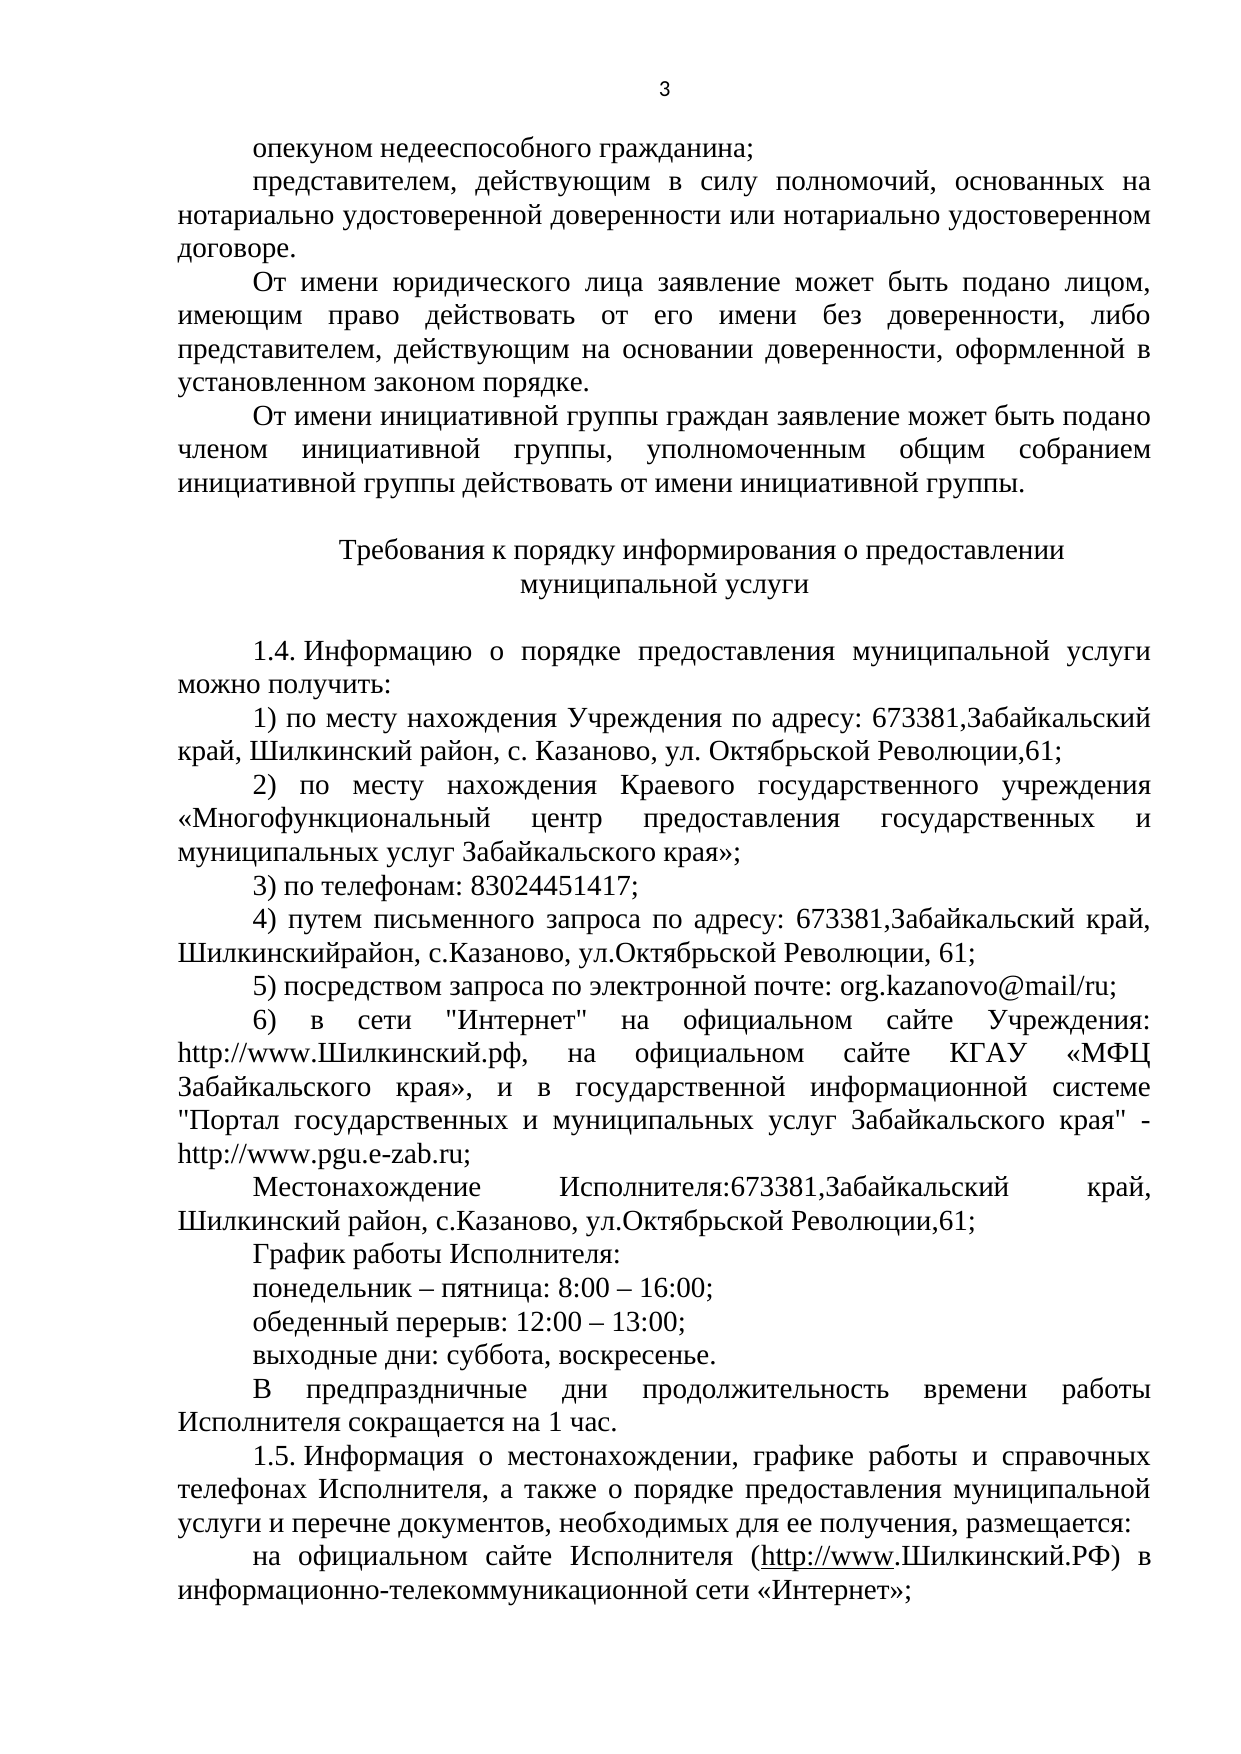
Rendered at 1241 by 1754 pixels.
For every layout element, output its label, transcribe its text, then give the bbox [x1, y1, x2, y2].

text обеденный перерыв: 12:00 – 13:00; [177, 1304, 1152, 1337]
text на официальном сайте Исполнителя (http://www.Шилкинский.РФ) в информационно-телекоммуникационной сети «Интернет»; [177, 1538, 1152, 1606]
text представителем, действующим в силу полномочий, основанных на нотариально удостоверенной доверенности или нотариально удостоверенном договоре. [177, 163, 1152, 264]
text выходные дни: суббота, воскресенье. [177, 1337, 1152, 1371]
text 1.4. Информацию о порядке предоставления муниципальной услуги можно получить: [177, 633, 1152, 700]
text 4) путем письменного запроса по адресу: 673381,Забайкальский край, Шилкинскийрайон, с.Казаново, ул.Октябрьской Революции, 61; [177, 901, 1152, 968]
text 5) посредством запроса по электронной почте: org.kazanovo@mail/ru; [177, 968, 1152, 1002]
text 1) по месту нахождения Учреждения по адресу: 673381,Забайкальский край, Шилкинский район, с. Казаново, ул. Октябрьской Революции,61; [177, 700, 1152, 767]
text От имени инициативной группы граждан заявление может быть подано членом инициативной группы, уполномоченным общим собранием инициативной группы действовать от имени инициативной группы. [177, 398, 1152, 499]
text График работы Исполнителя: [177, 1237, 1152, 1270]
text 1.5. Информация о местонахождении, графике работы и справочных телефонах Исполнителя, а также о порядке предоставления муниципальной услуги и перечне документов, необходимых для ее получения, размещается: [177, 1438, 1152, 1538]
text 2) по месту нахождения Краевого государственного учреждения «Многофункциональный центр предоставления государственных и муниципальных услуг Забайкальского края»; [177, 767, 1152, 868]
text 6) в сети "Интернет" на официальном сайте Учреждения: http://www.Шилкинский.рф, на официальном сайте КГАУ «МФЦ Забайкальского края», и в государственной информационной системе "Портал государственных и муниципальных услуг Забайкальского края" - http://www.pgu.e-zab.ru; [177, 1002, 1152, 1169]
text опекуном недееспособного гражданина; [177, 130, 1152, 163]
text В предпраздничные дни продолжительность времени работы Исполнителя сокращается на 1 час. [177, 1371, 1152, 1438]
text 3) по телефонам: 83024451417; [177, 868, 1152, 901]
text Требования к порядку информирования о предоставлении муниципальной услуги [177, 532, 1152, 599]
text понедельник – пятница: 8:00 – 16:00; [177, 1270, 1152, 1304]
text От имени юридического лица заявление может быть подано лицом, имеющим право действовать от его имени без доверенности, либо представителем, действующим на основании доверенности, оформленной в установленном законом порядке. [177, 264, 1152, 398]
text Местонахождение Исполнителя:673381,Забайкальский край, Шилкинский район, с.Казаново, ул.Октябрьской Революции,61; [177, 1169, 1152, 1237]
